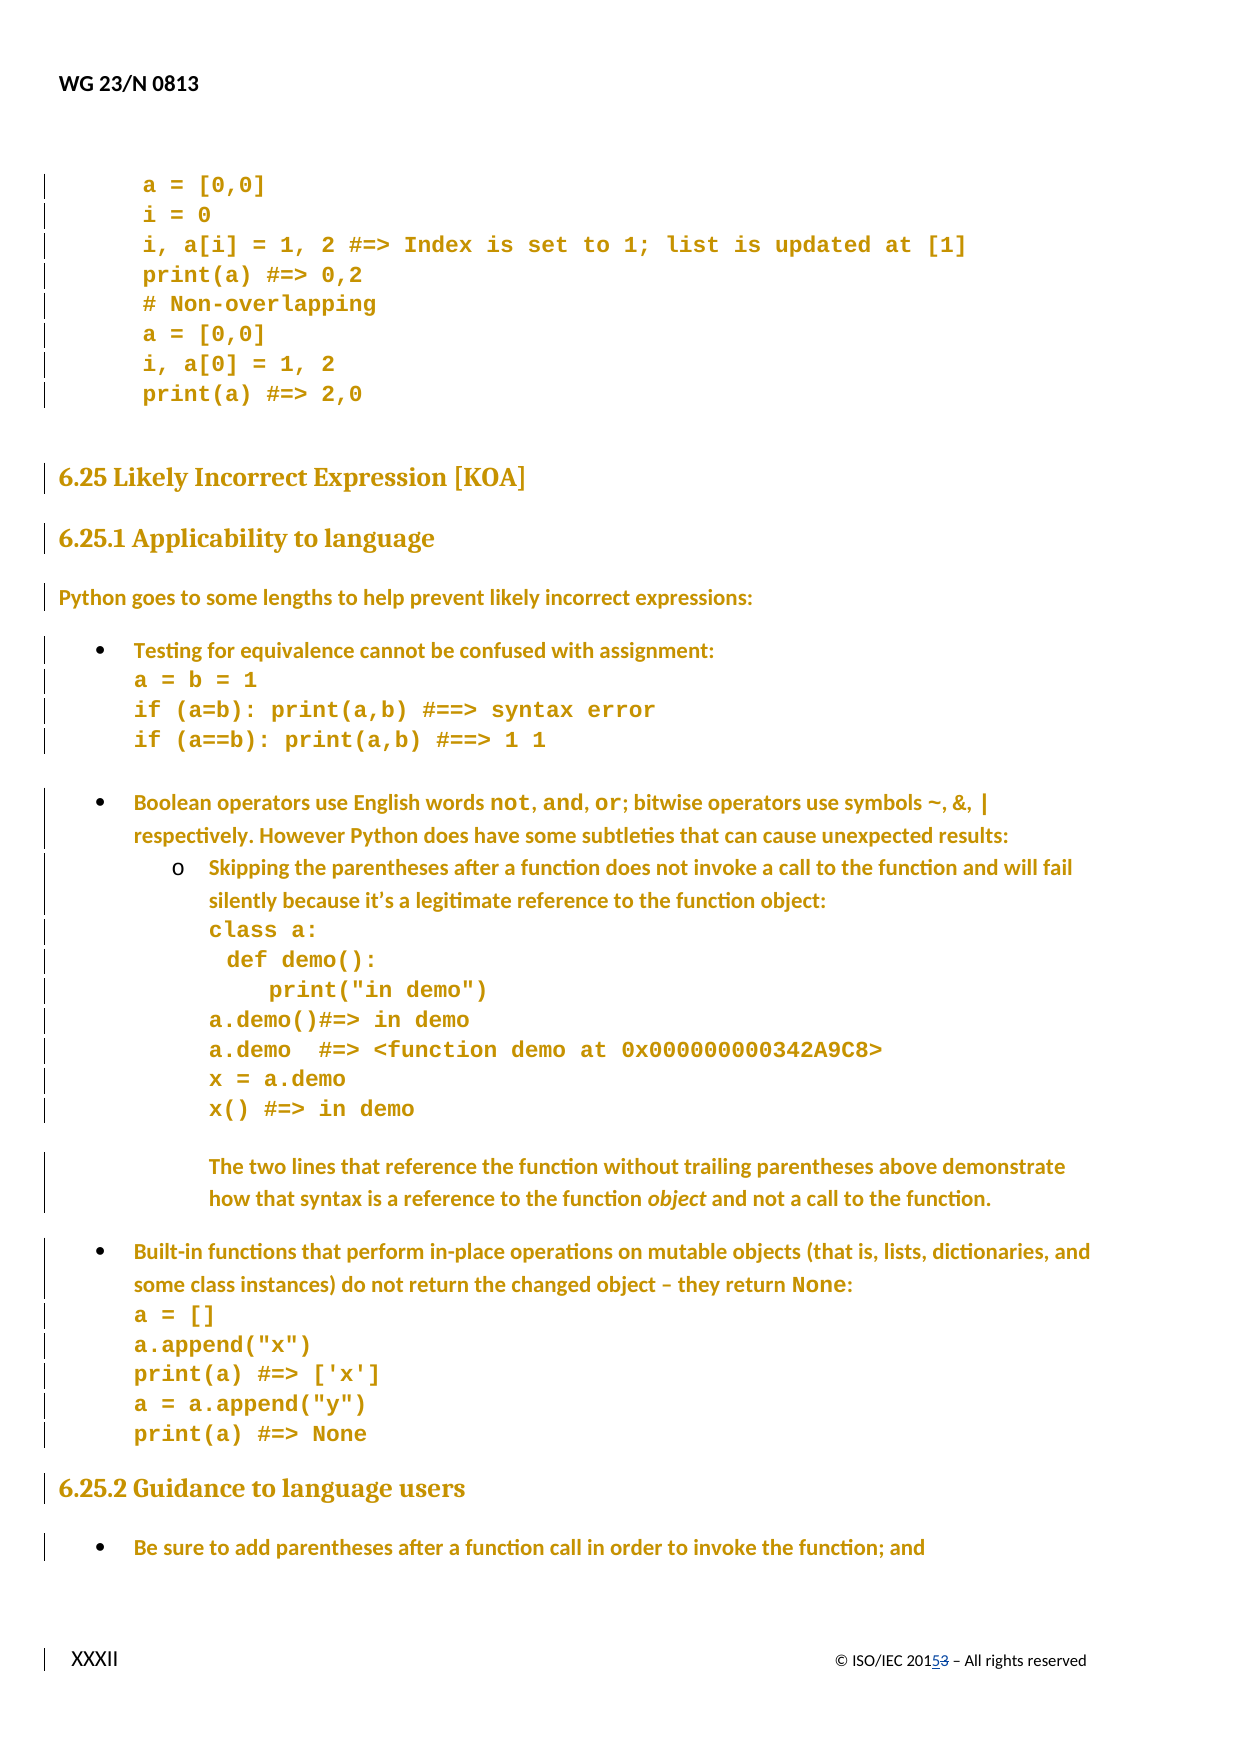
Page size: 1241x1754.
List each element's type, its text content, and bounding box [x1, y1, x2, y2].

text if (a==b): print(a,b) #==> 1 1 [58, 728, 1099, 754]
text i, a[i] = 1, 2 #=> Index is set to 1; list is updated at [1] [142, 233, 1099, 259]
text print("in demo") [133, 978, 1099, 1004]
text a = [0,0] [142, 322, 1099, 348]
list Testing for equivalence cannot be confused with assignment: [96, 636, 1099, 664]
text i, a[0] = 1, 2 [142, 352, 1099, 378]
text a.demo()#=> in demo [133, 1008, 1099, 1034]
text a.demo #=> <function demo at 0x000000000342A9C8> [133, 1038, 1099, 1064]
subtitle 6.25.2 Guidance to language users [58, 1473, 1099, 1504]
text # Non-overlapping [142, 293, 1099, 319]
list Skipping the parentheses after a function does not invoke a call to the function and will fail silently because it’s a legitimate reference to the function object: [171, 853, 1099, 914]
text print(a) #=> 0,2 [142, 263, 1099, 289]
text a = a.append("y") [58, 1393, 1099, 1418]
text print(a) #=> ['x'] [58, 1363, 1099, 1389]
text x = a.demo [133, 1068, 1099, 1094]
text if (a=b): print(a,b) #==> syntax error [58, 698, 1099, 724]
text Python goes to some lengths to help prevent likely incorrect expressions: [58, 583, 1099, 611]
text class a: [133, 919, 1099, 945]
text print(a) #=> 2,0 [142, 382, 1099, 408]
text a = [0,0] [142, 173, 1099, 199]
text i = 0 [142, 203, 1099, 229]
text x() #=> in demo [133, 1097, 1099, 1123]
text a = [] [58, 1303, 1099, 1329]
list Be sure to add parentheses after a function call in order to invoke the function; and [96, 1533, 1099, 1561]
subtitle 6.25 Likely Incorrect Expression [KOA] [58, 462, 1099, 494]
text print(a) #=> None [58, 1422, 1099, 1448]
subtitle 6.25.1 Applicability to language [58, 523, 1099, 554]
list Boolean operators use English words not, and, or; bitwise operators use symbols ~, &, | respectively. However Python does have some subtleties that can cause unexpected results: [96, 788, 1099, 849]
text def demo(): [133, 948, 1099, 974]
text The two lines that reference the function without trailing parentheses above demonstrate how that syntax is a reference to the function object and not a call to the function. [208, 1152, 1099, 1212]
text a.append("x") [58, 1333, 1099, 1359]
list Built-in functions that perform in-place operations on mutable objects (that is, lists, dictionaries, and some class instances) do not return the changed object – they return None: [96, 1237, 1099, 1299]
text a = b = 1 [58, 668, 1099, 694]
